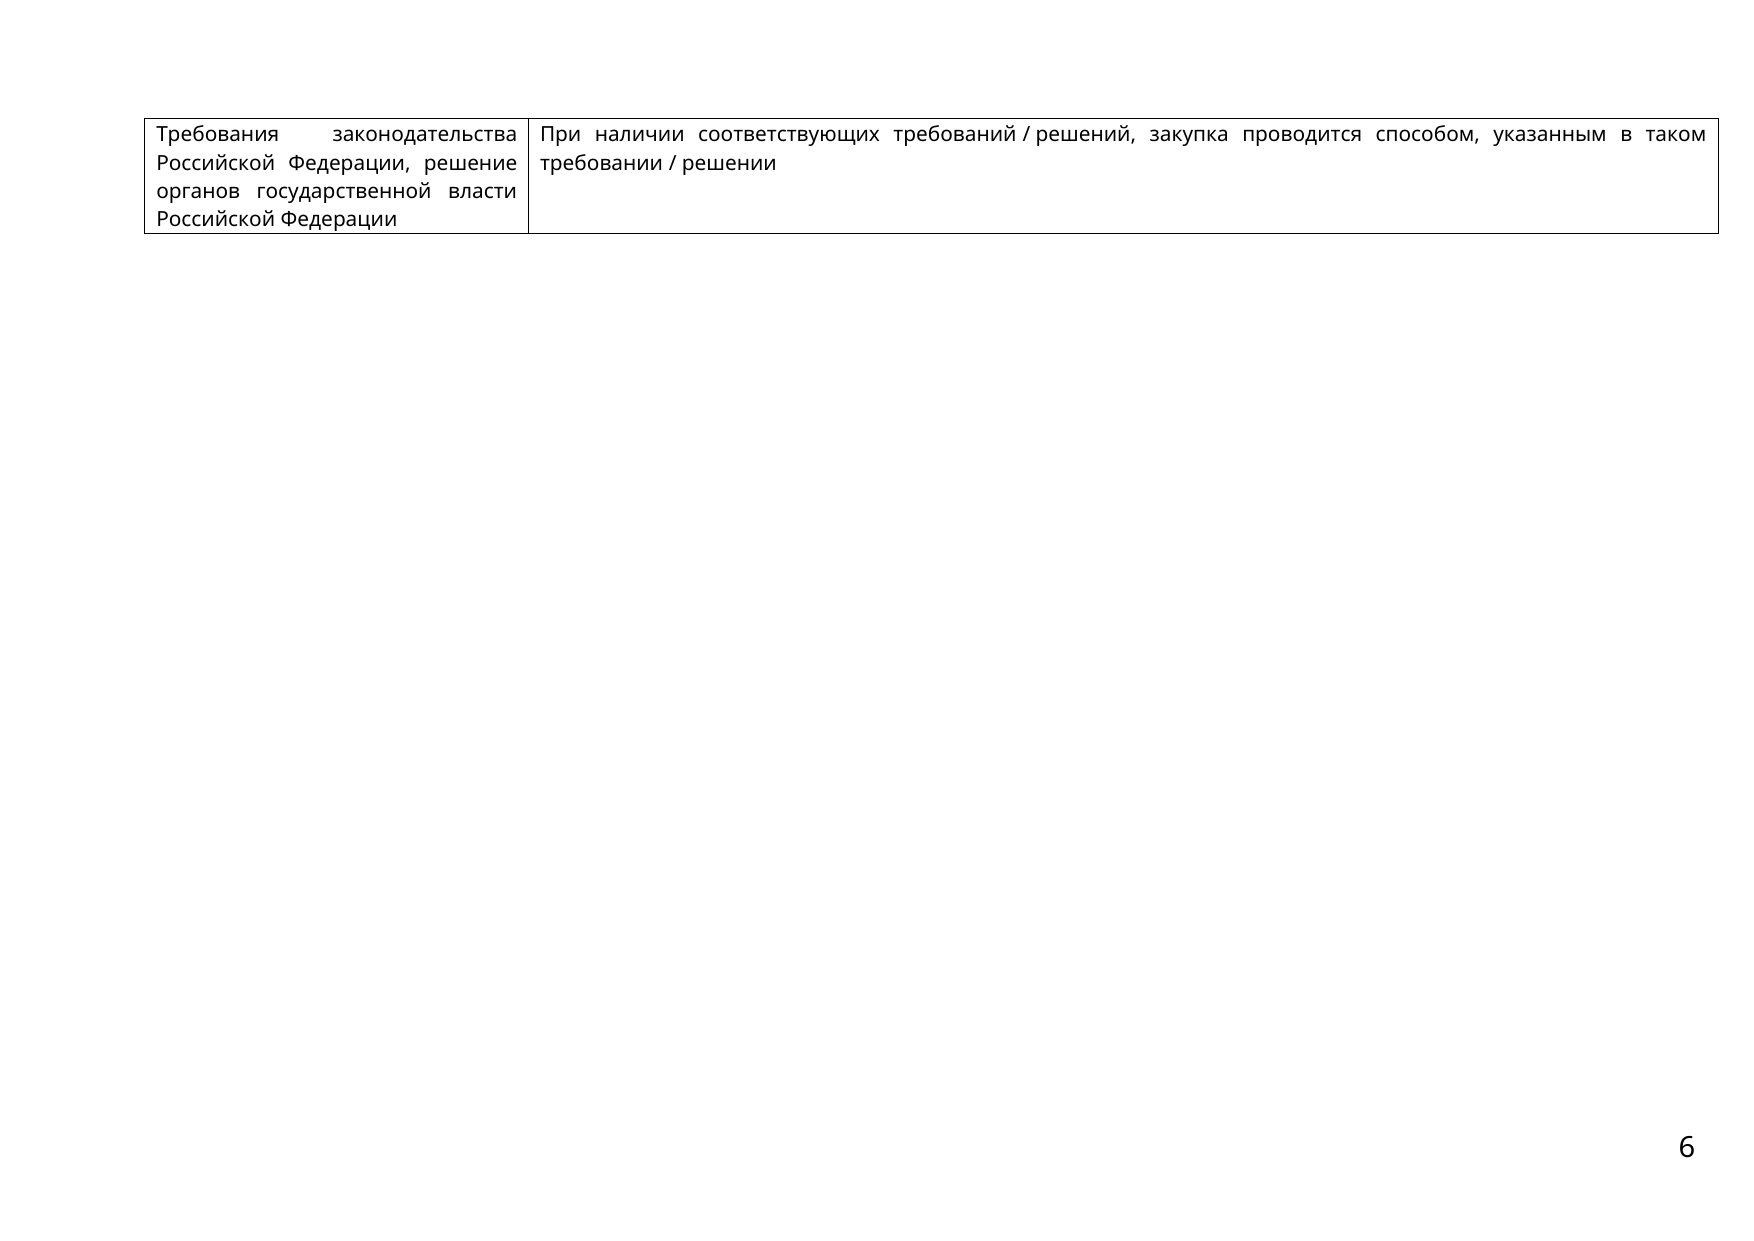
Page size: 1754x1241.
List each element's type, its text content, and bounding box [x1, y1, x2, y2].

table_cell При наличии соответствующих требований / решений, закупка проводится способом, указанным в таком требовании / решении [529, 119, 1718, 233]
table_cell Требования законодательства Российской Федерации, решение органов государственной власти Российской Федерации [145, 119, 528, 233]
